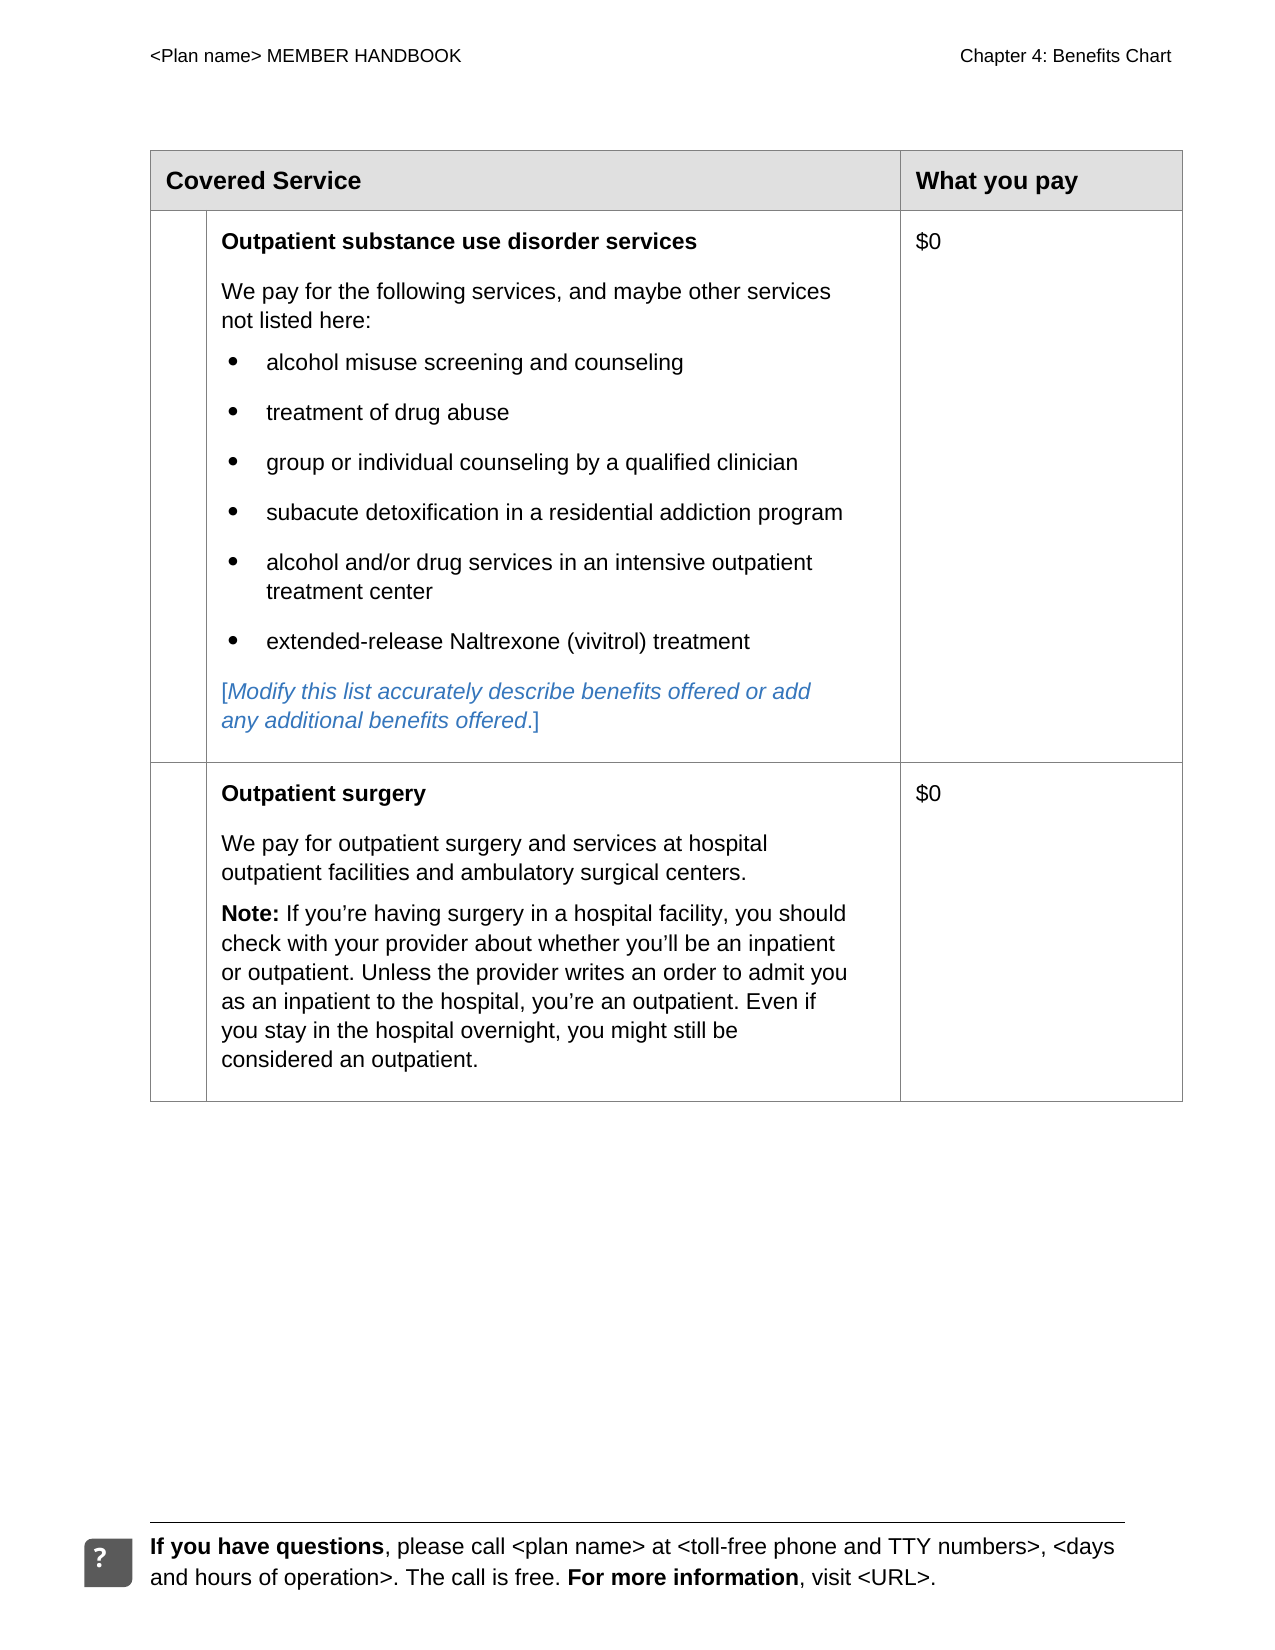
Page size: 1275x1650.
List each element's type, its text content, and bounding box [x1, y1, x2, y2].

table_header What you pay [901, 151, 1182, 210]
table_cell $0 [901, 211, 1182, 762]
table_cell [151, 211, 206, 762]
table_cell [151, 763, 206, 1101]
table_header Covered Service [151, 151, 900, 210]
table_cell Outpatient surgery We pay for outpatient surgery and services at hospital outpatient facilities and ambulatory surgical centers. Note: If you’re having surgery in a hospital facility, you should check with your provider about whether you’ll be an inpatient or outpatient. Unless the provider writes an order to admit you as an inpatient to the hospital, you’re an outpatient. Even if you stay in the hospital overnight, you might still be considered an outpatient. [207, 763, 900, 1101]
table_cell $0 [901, 763, 1182, 1101]
table_cell Outpatient substance use disorder services We pay for the following services, and maybe other services not listed here: alcohol misuse screening and counseling treatment of drug abuse group or individual counseling by a qualified clinician subacute detoxification in a residential addiction program alcohol and/or drug services in an intensive outpatient treatment center extended-release Naltrexone (vivitrol) treatment [Modify this list accurately describe benefits offered or add any additional benefits offered.] [207, 211, 900, 762]
